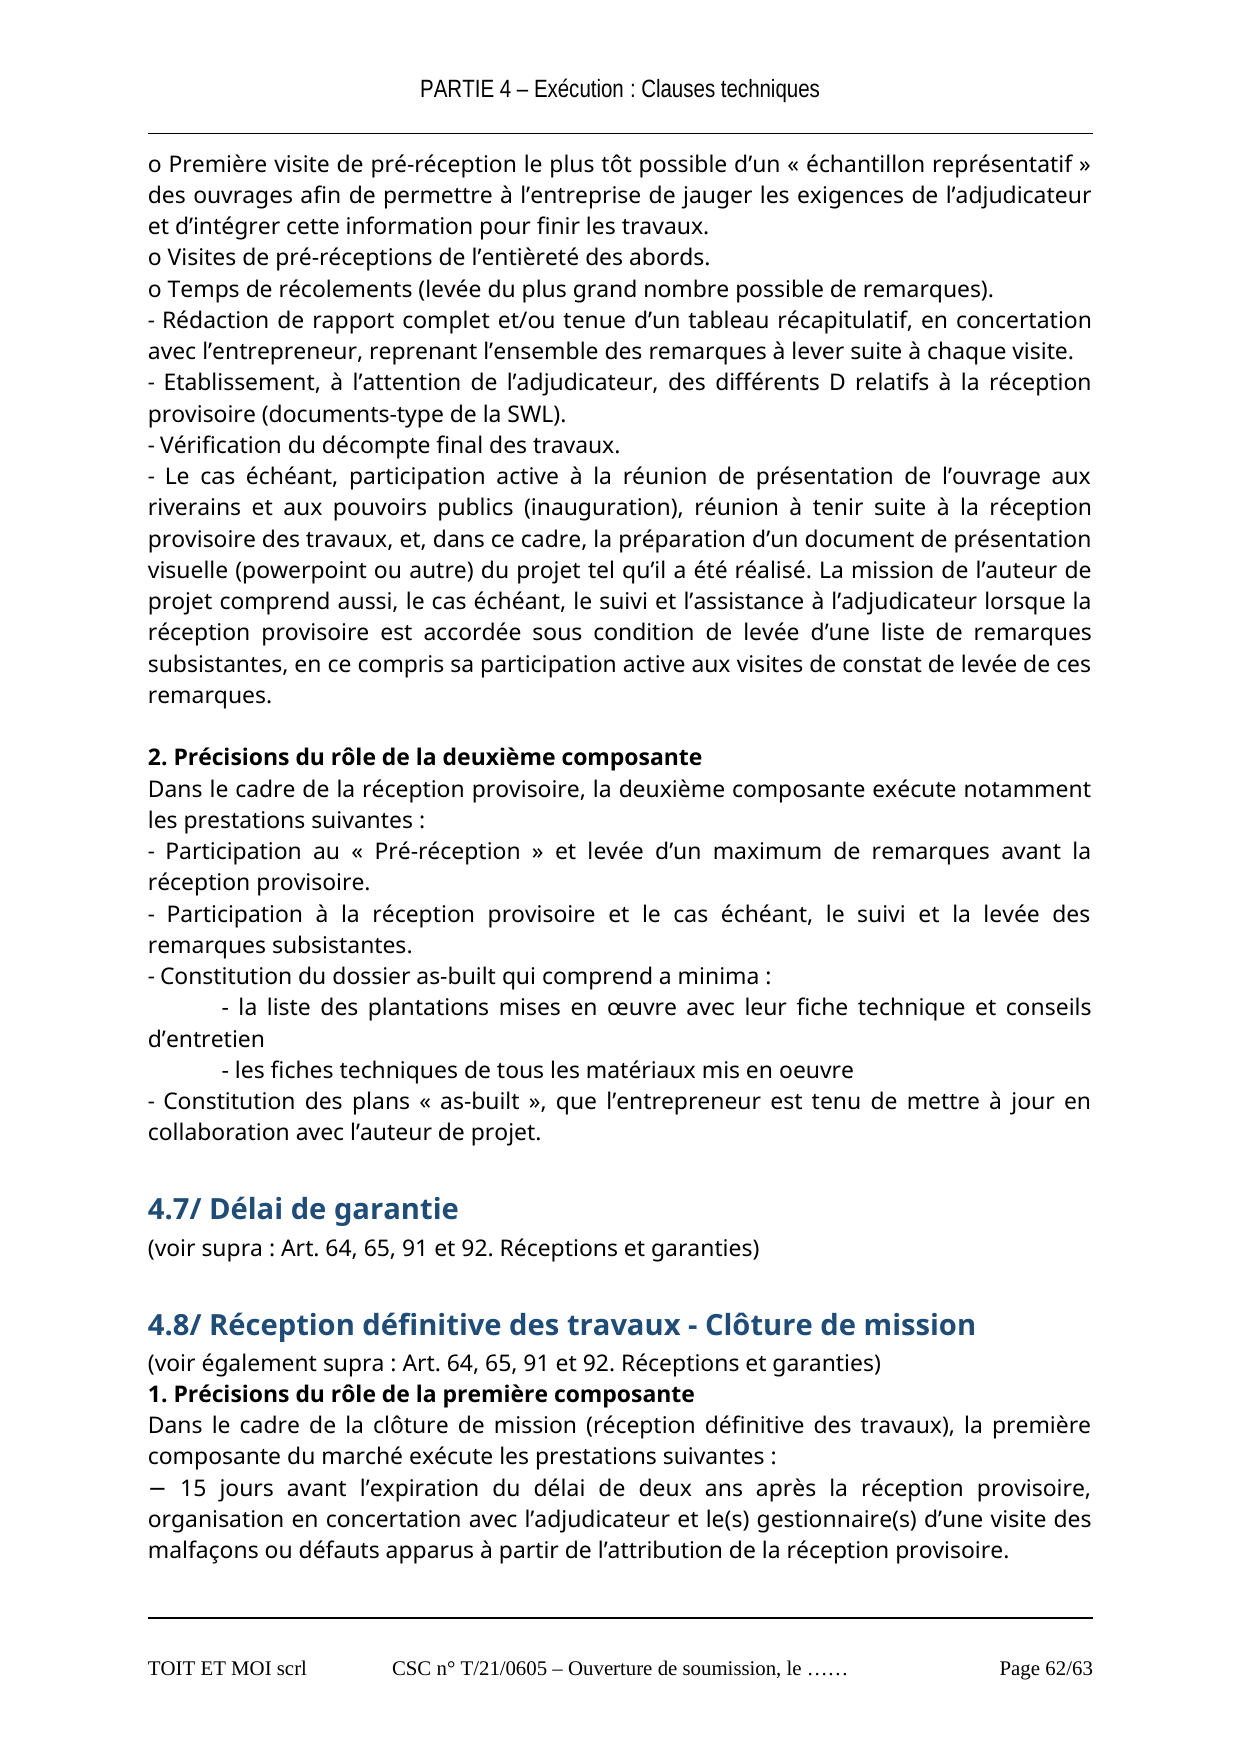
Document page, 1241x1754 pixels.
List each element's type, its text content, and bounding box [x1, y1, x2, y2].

text Dans le cadre de la clôture de mission (réception définitive des travaux), la première composante du marché exécute les prestations suivantes : [148, 1409, 1093, 1472]
text (voir également supra : Art. 64, 65, 91 et 92. Réceptions et garanties) [148, 1347, 1093, 1378]
text - Vérification du décompte final des travaux. [148, 429, 1093, 460]
text - Rédaction de rapport complet et/ou tenue d’un tableau récapitulatif, en concertation avec l’entrepreneur, reprenant l’ensemble des remarques à lever suite à chaque visite. [148, 304, 1093, 366]
text 1. Précisions du rôle de la première composante [148, 1378, 1093, 1409]
text - Le cas échéant, participation active à la réunion de présentation de l’ouvrage aux riverains et aux pouvoirs publics (inauguration), réunion à tenir suite à la réception provisoire des travaux, et, dans ce cadre, la préparation d’un document de présentation visuelle (powerpoint ou autre) du projet tel qu’il a été réalisé. La mission de l’auteur de projet comprend aussi, le cas échéant, le suivi et l’assistance à l’adjudicateur lorsque la réception provisoire est accordée sous condition de levée d’une liste de remarques subsistantes, en ce compris sa participation active aux visites de constat de levée de ces remarques. [148, 460, 1093, 710]
text - Constitution du dossier as-built qui comprend a minima : [148, 960, 1093, 991]
text - Participation au « Pré-réception » et levée d’un maximum de remarques avant la réception provisoire. [148, 835, 1093, 898]
text - Participation à la réception provisoire et le cas échéant, le suivi et la levée des remarques subsistantes. [148, 898, 1093, 960]
subtitle 4.7/ Délai de garantie [148, 1189, 1093, 1228]
text 2. Précisions du rôle de la deuxième composante [148, 741, 1093, 773]
text o Visites de pré-réceptions de l’entièreté des abords. [148, 241, 1093, 273]
text - Etablissement, à l’attention de l’adjudicateur, des différents D relatifs à la réception provisoire (documents-type de la SWL). [148, 366, 1093, 429]
text o Première visite de pré-réception le plus tôt possible d’un « échantillon représentatif » des ouvrages afin de permettre à l’entreprise de jauger les exigences de l’adjudicateur et d’intégrer cette information pour finir les travaux. [148, 148, 1093, 241]
text Dans le cadre de la réception provisoire, la deuxième composante exécute notamment les prestations suivantes : [148, 773, 1093, 835]
text − 15 jours avant l’expiration du délai de deux ans après la réception provisoire, organisation en concertation avec l’adjudicateur et le(s) gestionnaire(s) d’une visite des malfaçons ou défauts apparus à partir de l’attribution de la réception provisoire. [148, 1472, 1093, 1565]
text - les fiches techniques de tous les matériaux mis en oeuvre [148, 1054, 1093, 1085]
text (voir supra : Art. 64, 65, 91 et 92. Réceptions et garanties) [148, 1231, 1093, 1263]
subtitle 4.8/ Réception définitive des travaux - Clôture de mission [148, 1304, 1093, 1343]
text - Constitution des plans « as-built », que l’entrepreneur est tenu de mettre à jour en collaboration avec l’auteur de projet. [148, 1085, 1093, 1148]
text o Temps de récolements (levée du plus grand nombre possible de remarques). [148, 273, 1093, 304]
text - la liste des plantations mises en œuvre avec leur fiche technique et conseils d’entretien [148, 991, 1093, 1054]
